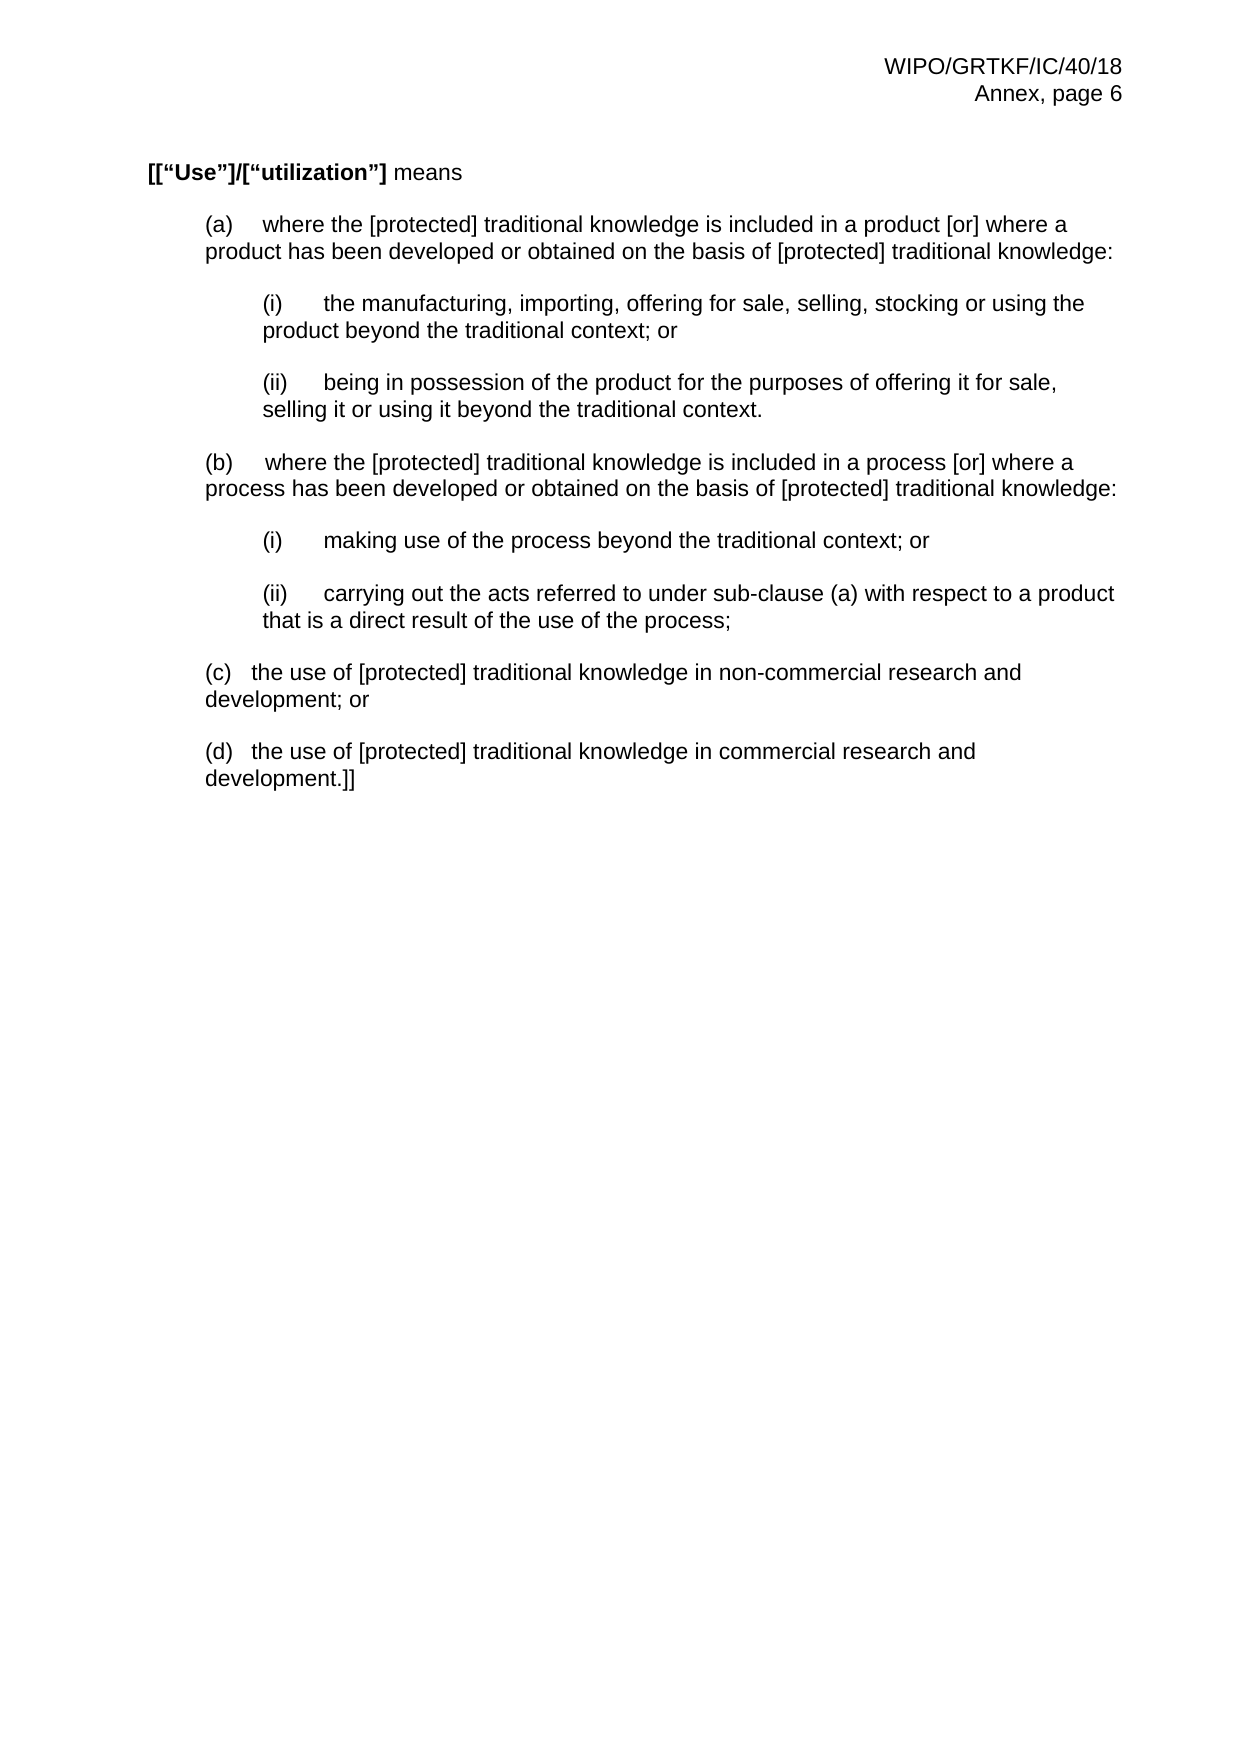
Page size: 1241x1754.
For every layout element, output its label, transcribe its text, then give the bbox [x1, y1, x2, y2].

text (ii) being in possession of the product for the purposes of offering it for sale, selling it or using it beyond the traditional context. [262, 369, 1122, 422]
text (i) making use of the process beyond the traditional context; or [262, 527, 1122, 554]
text (d) the use of [protected] traditional knowledge in commercial research and development.]] [205, 738, 1122, 791]
text (b) where the [protected] traditional knowledge is included in a process [or] where a process has been developed or obtained on the basis of [protected] traditional knowledge: [205, 448, 1122, 501]
text (a) where the [protected] traditional knowledge is included in a product [or] where a product has been developed or obtained on the basis of [protected] traditional knowledge: [205, 211, 1122, 264]
text (ii) carrying out the acts referred to under sub-clause (a) with respect to a product that is a direct result of the use of the process; [262, 580, 1122, 633]
text (i) the manufacturing, importing, offering for sale, selling, stocking or using the product beyond the traditional context; or [262, 290, 1122, 343]
text [[“Use”]/[“utilization”] means [148, 158, 1122, 185]
text (c) the use of [protected] traditional knowledge in non-commercial research and development; or [205, 659, 1122, 712]
